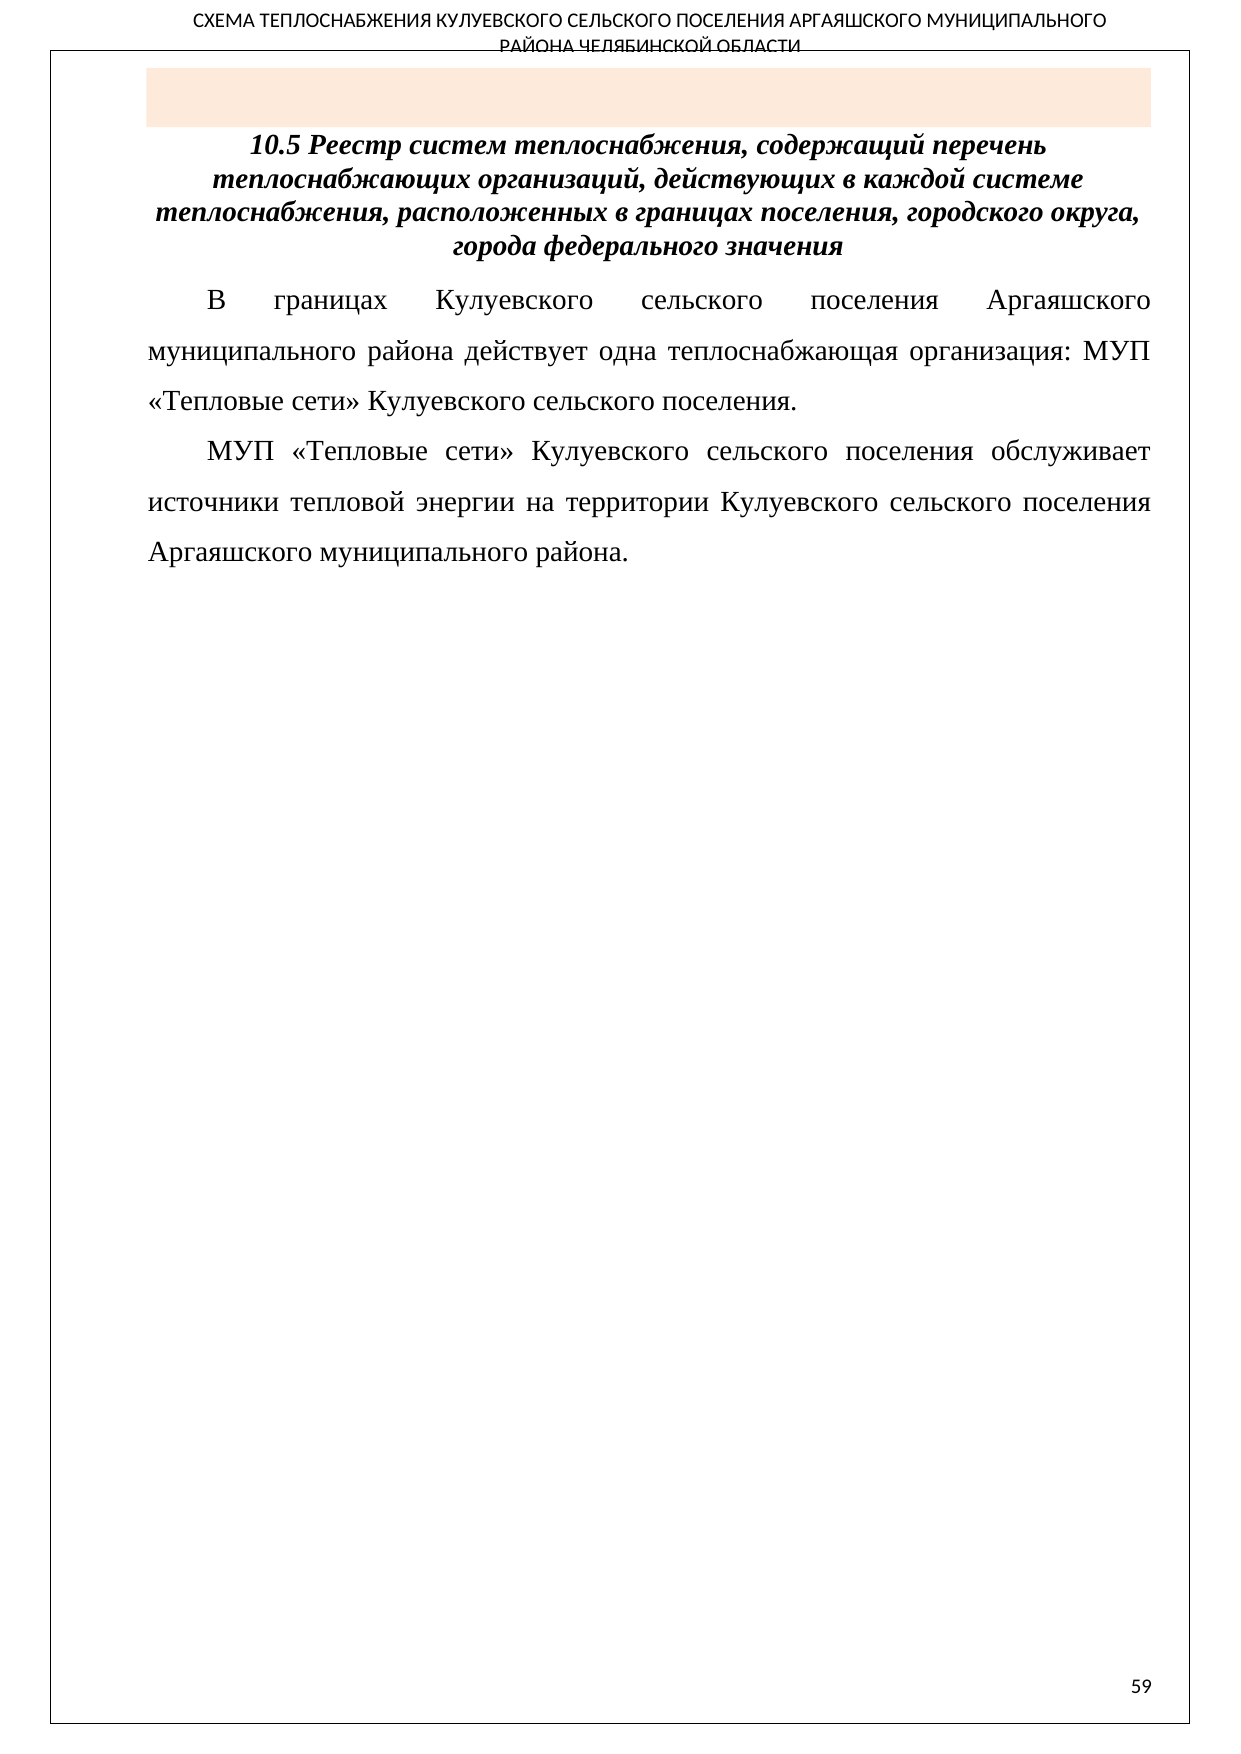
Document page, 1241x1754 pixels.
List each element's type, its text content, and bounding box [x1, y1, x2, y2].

text 10.5 Реестр систем теплоснабжения, содержащий перечень теплоснабжающих организаций, действующих в каждой системе теплоснабжения, расположенных в границах поселения, городского округа, города федерального значения [148, 118, 1152, 262]
text В границах Кулуевского сельского поселения Аргаяшского муниципального района действует одна теплоснабжающая организация: МУП «Тепловые сети» Кулуевского сельского поселения. [148, 282, 1152, 417]
text МУП «Тепловые сети» Кулуевского сельского поселения обслуживает источники тепловой энергии на территории Кулуевского сельского поселения Аргаяшского муниципального района. [148, 433, 1152, 567]
